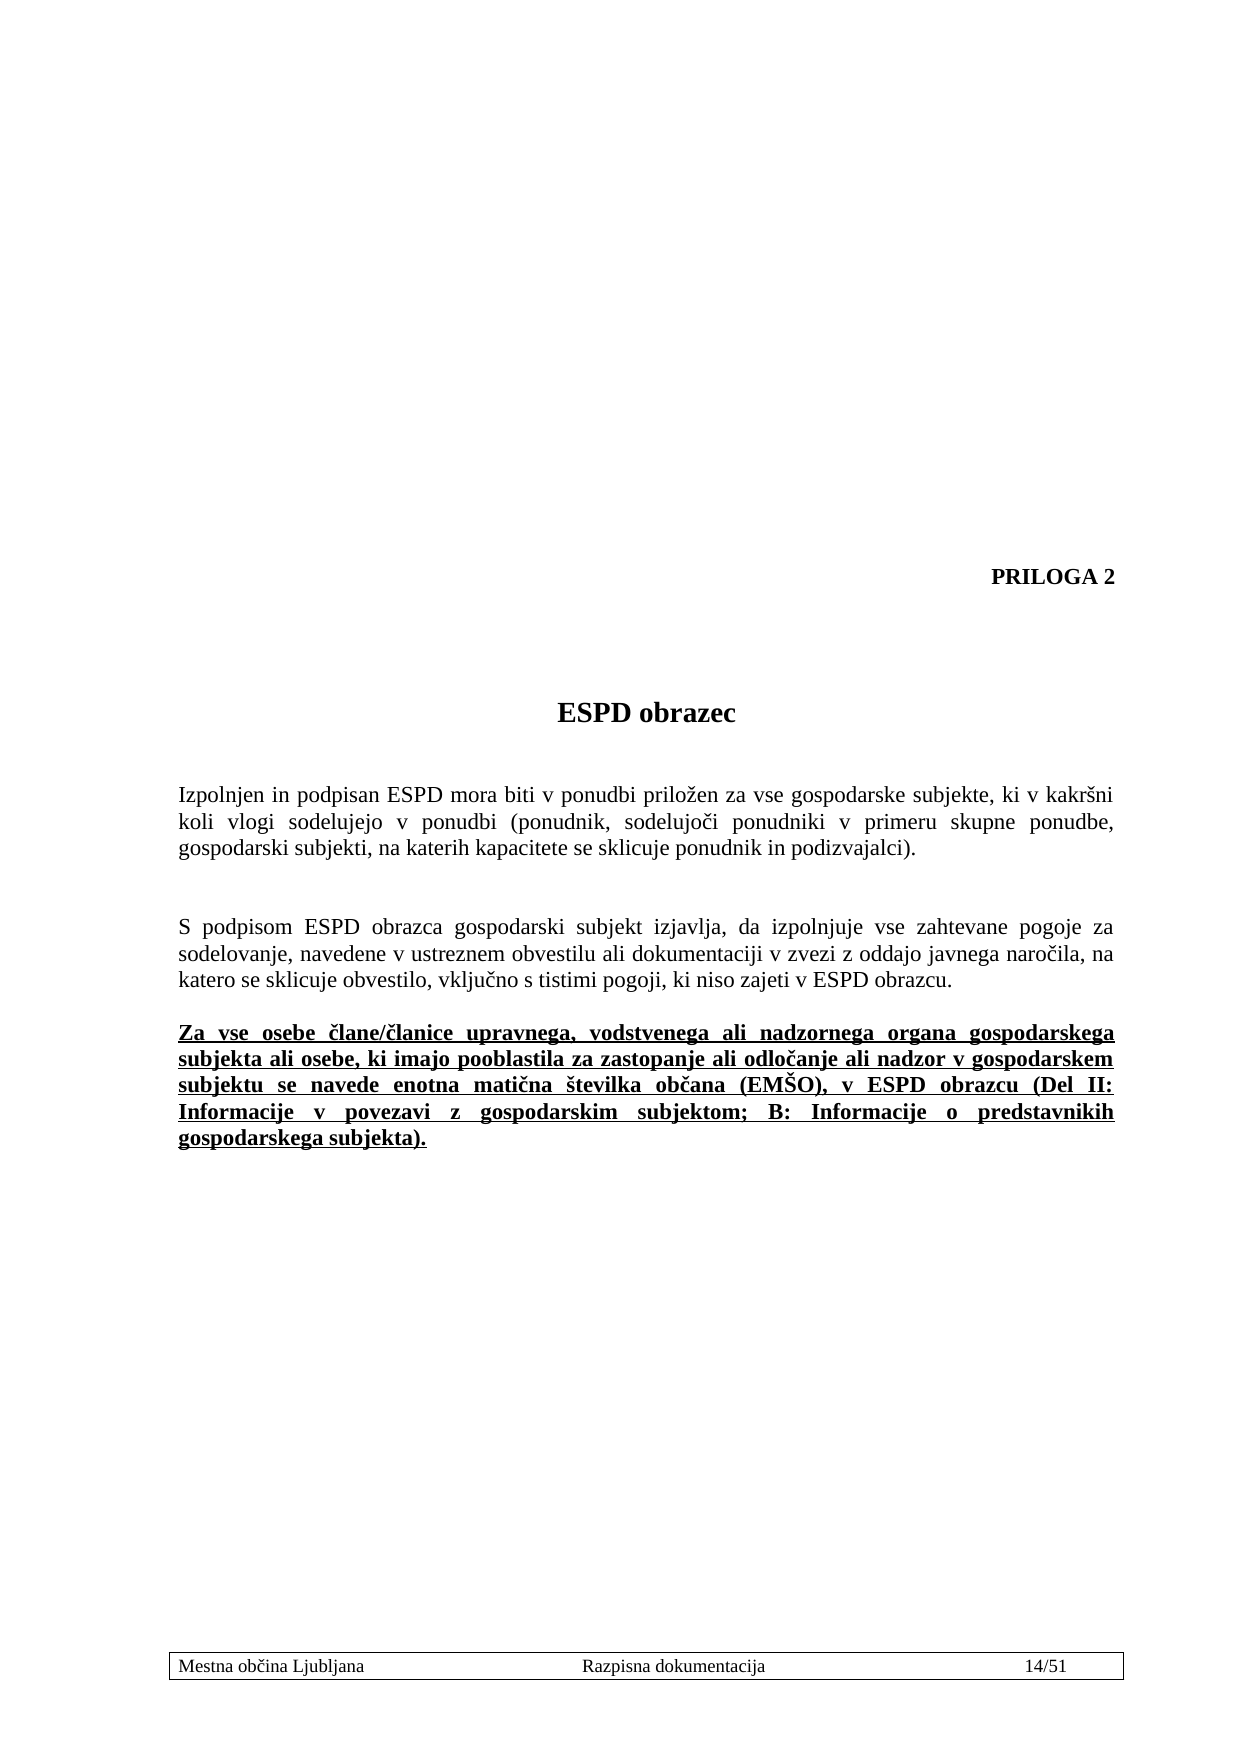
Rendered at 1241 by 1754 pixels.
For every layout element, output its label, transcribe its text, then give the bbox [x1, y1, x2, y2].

text Za vse osebe člane/članice upravnega, vodstvenega ali nadzornega organa gospodarskega subjekta ali osebe, ki imajo pooblastila za zastopanje ali odločanje ali nadzor v gospodarskem subjektu se navede enotna matična številka občana (EMŠO), v ESPD obrazcu (Del II: Informacije v povezavi z gospodarskim subjektom; B: Informacije o predstavnikih gospodarskega subjekta). [178, 1122, 1115, 1150]
text Izpolnjen in podpisan ESPD mora biti v ponudbi priložen za vse gospodarske subjekte, ki v kakršni koli vlogi sodelujejo v ponudbi (ponudnik, sodelujoči ponudniki v primeru skupne ponudbe, gospodarski subjekti, na katerih kapacitete se sklicuje ponudnik in podizvajalci). [178, 781, 1115, 861]
text PRILOGA 2 [178, 563, 1115, 590]
text S podpisom ESPD obrazca gospodarski subjekt izjavlja, da izpolnjuje vse zahtevane pogoje za sodelovanje, navedene v ustreznem obvestilu ali dokumentaciji v zvezi z oddajo javnega naročila, na katero se sklicuje obvestilo, vključno s tistimi pogoji, ki niso zajeti v ESPD obrazcu. [178, 913, 1115, 992]
text Za vse osebe člane/članice upravnega, vodstvenega ali nadzornega organa gospodarskega subjekta ali osebe, ki imajo pooblastila za zastopanje ali odločanje ali nadzor v gospodarskem subjektu se navede enotna matična številka občana (EMŠO), v ESPD obrazcu (Del II: Informacije v povezavi z gospodarskim subjektom; B: Informacije o predstavnikih gospodarskega subjekta). [178, 1043, 1115, 1121]
text ESPD obrazec [178, 695, 1115, 729]
